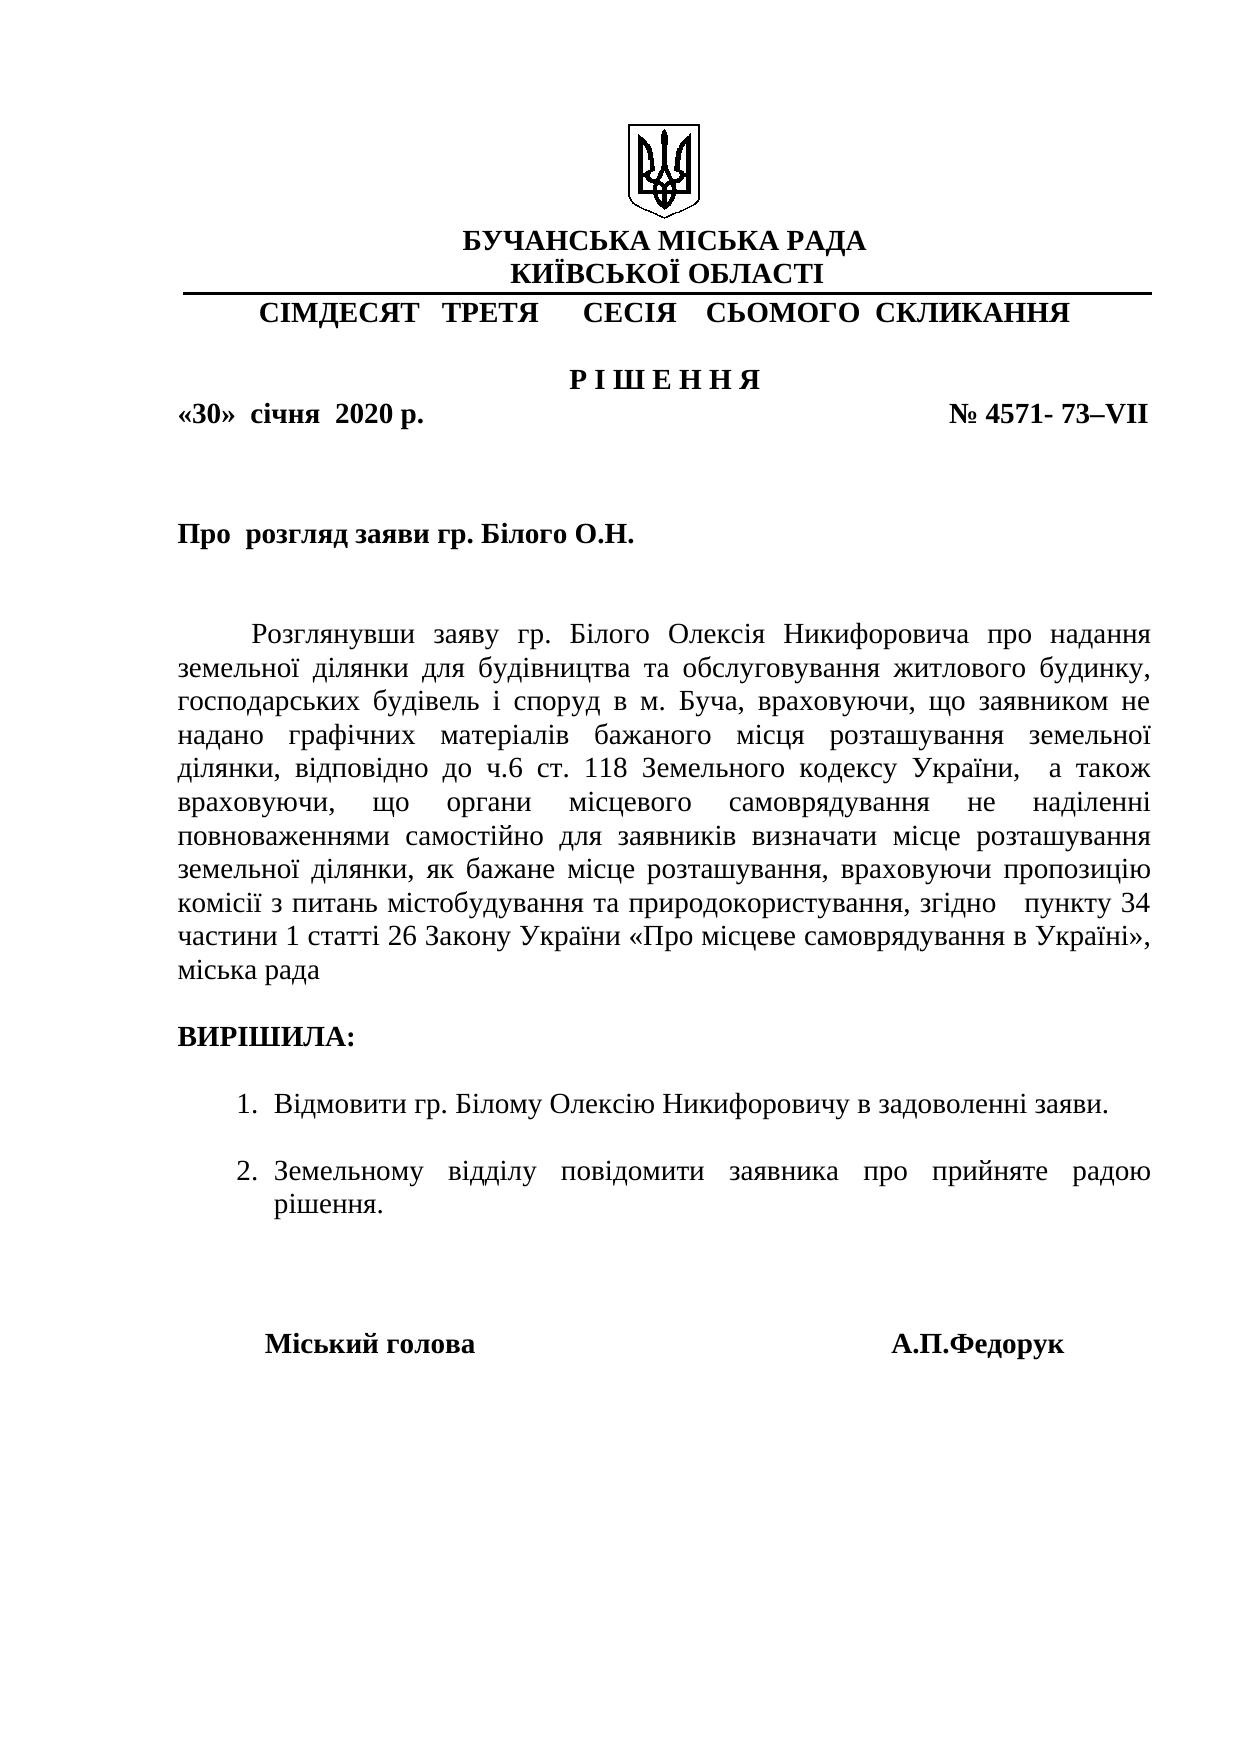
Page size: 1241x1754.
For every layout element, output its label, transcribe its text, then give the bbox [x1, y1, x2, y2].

text СІМДЕСЯТ ТРЕТЯ СЕСІЯ СЬОМОГО СКЛИКАННЯ [177, 295, 1152, 329]
text Р І Ш Е Н Н Я [177, 362, 1152, 396]
text ВИРІШИЛА: [177, 1019, 1152, 1052]
text КИЇВСЬКОЇ ОБЛАСТІ [183, 256, 1152, 292]
list Земельному відділу повідомити заявника про прийняте радою рішення. [236, 1153, 1152, 1220]
text Про розгляд заяви гр. Білого О.Н. [177, 516, 1152, 549]
text Міський голова А.П.Федорук [177, 1326, 1152, 1360]
text «30» січня 2020 р. № 4571- 73–VІІ [177, 396, 1152, 429]
text БУЧАНСЬКА МІСЬКА РАДА [177, 223, 1152, 256]
text Розглянувши заяву гр. Білого Олексія Никифоровича про надання земельної ділянки для будівництва та обслуговування житлового будинку, господарських будівель і споруд в м. Буча, враховуючи, що заявником не надано графічних матеріалів бажаного місця розташування земельної ділянки, відповідно до ч.6 ст. 118 Земельного кодексу України, а також враховуючи, що органи місцевого самоврядування не наділенні повноваженнями самостійно для заявників визначати місце розташування земельної ділянки, як бажане місце розташування, враховуючи пропозицію комісії з питань містобудування та природокористування, згідно пункту 34 частини 1 статті 26 Закону України «Про місцеве самоврядування в Україні», міська рада [177, 616, 1152, 985]
list Відмовити гр. Білому Олексію Никифоровичу в задоволенні заяви. [236, 1086, 1152, 1119]
